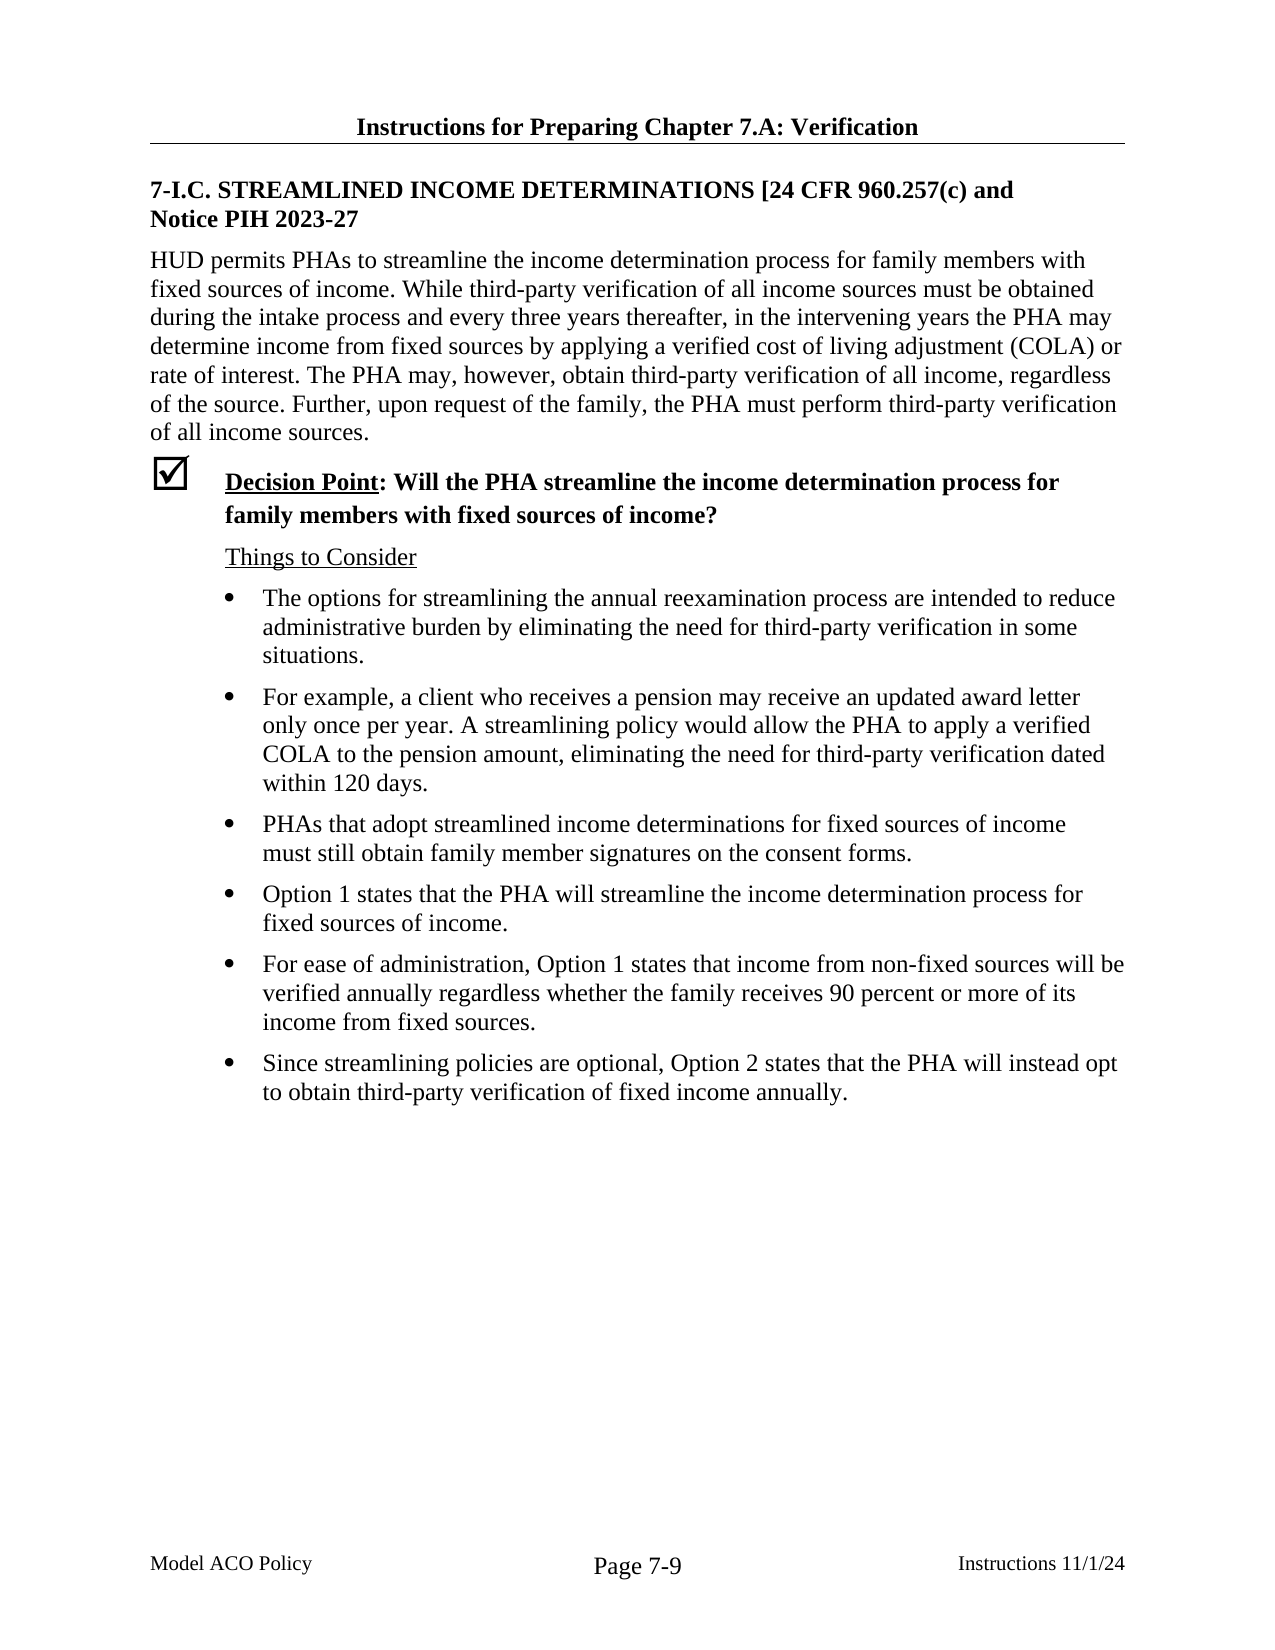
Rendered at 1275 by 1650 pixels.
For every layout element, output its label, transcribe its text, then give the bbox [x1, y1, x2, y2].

list Option 1 states that the PHA will streamline the income determination process for fixed sources of income. [225, 879, 1125, 937]
list Since streamlining policies are optional, Option 2 states that the PHA will instead opt to obtain third-party verification of fixed income annually. [225, 1048, 1125, 1105]
text 7-I.C. STREAMLINED INCOME DETERMINATIONS [24 CFR 960.257(c) and Notice PIH 2023-27 [150, 175, 1125, 232]
list For ease of administration, Option 1 states that income from non-fixed sources will be verified annually regardless whether the family receives 90 percent or more of its income from fixed sources. [225, 949, 1125, 1035]
text Things to Consider [225, 542, 1125, 570]
list For example, a client who receives a pension may receive an updated award letter only once per year. A streamlining policy would allow the PHA to apply a verified COLA to the pension amount, eliminating the need for third-party verification dated within 120 days. [225, 682, 1125, 797]
text Decision Point: Will the PHA streamline the income determination process for family members with fixed sources of income? [150, 459, 1125, 529]
list The options for streamlining the annual reexamination process are intended to reduce administrative burden by eliminating the need for third-party verification in some situations. [225, 583, 1125, 669]
list PHAs that adopt streamlined income determinations for fixed sources of income must still obtain family member signatures on the consent forms. [225, 809, 1125, 867]
text HUD permits PHAs to streamline the income determination process for family members with fixed sources of income. While third-party verification of all income sources must be obtained during the intake process and every three years thereafter, in the intervening years the PHA may determine income from fixed sources by applying a verified cost of living adjustment (COLA) or rate of interest. The PHA may, however, obtain third-party verification of all income, regardless of the source. Further, upon request of the family, the PHA must perform third-party verification of all income sources. [150, 245, 1125, 446]
